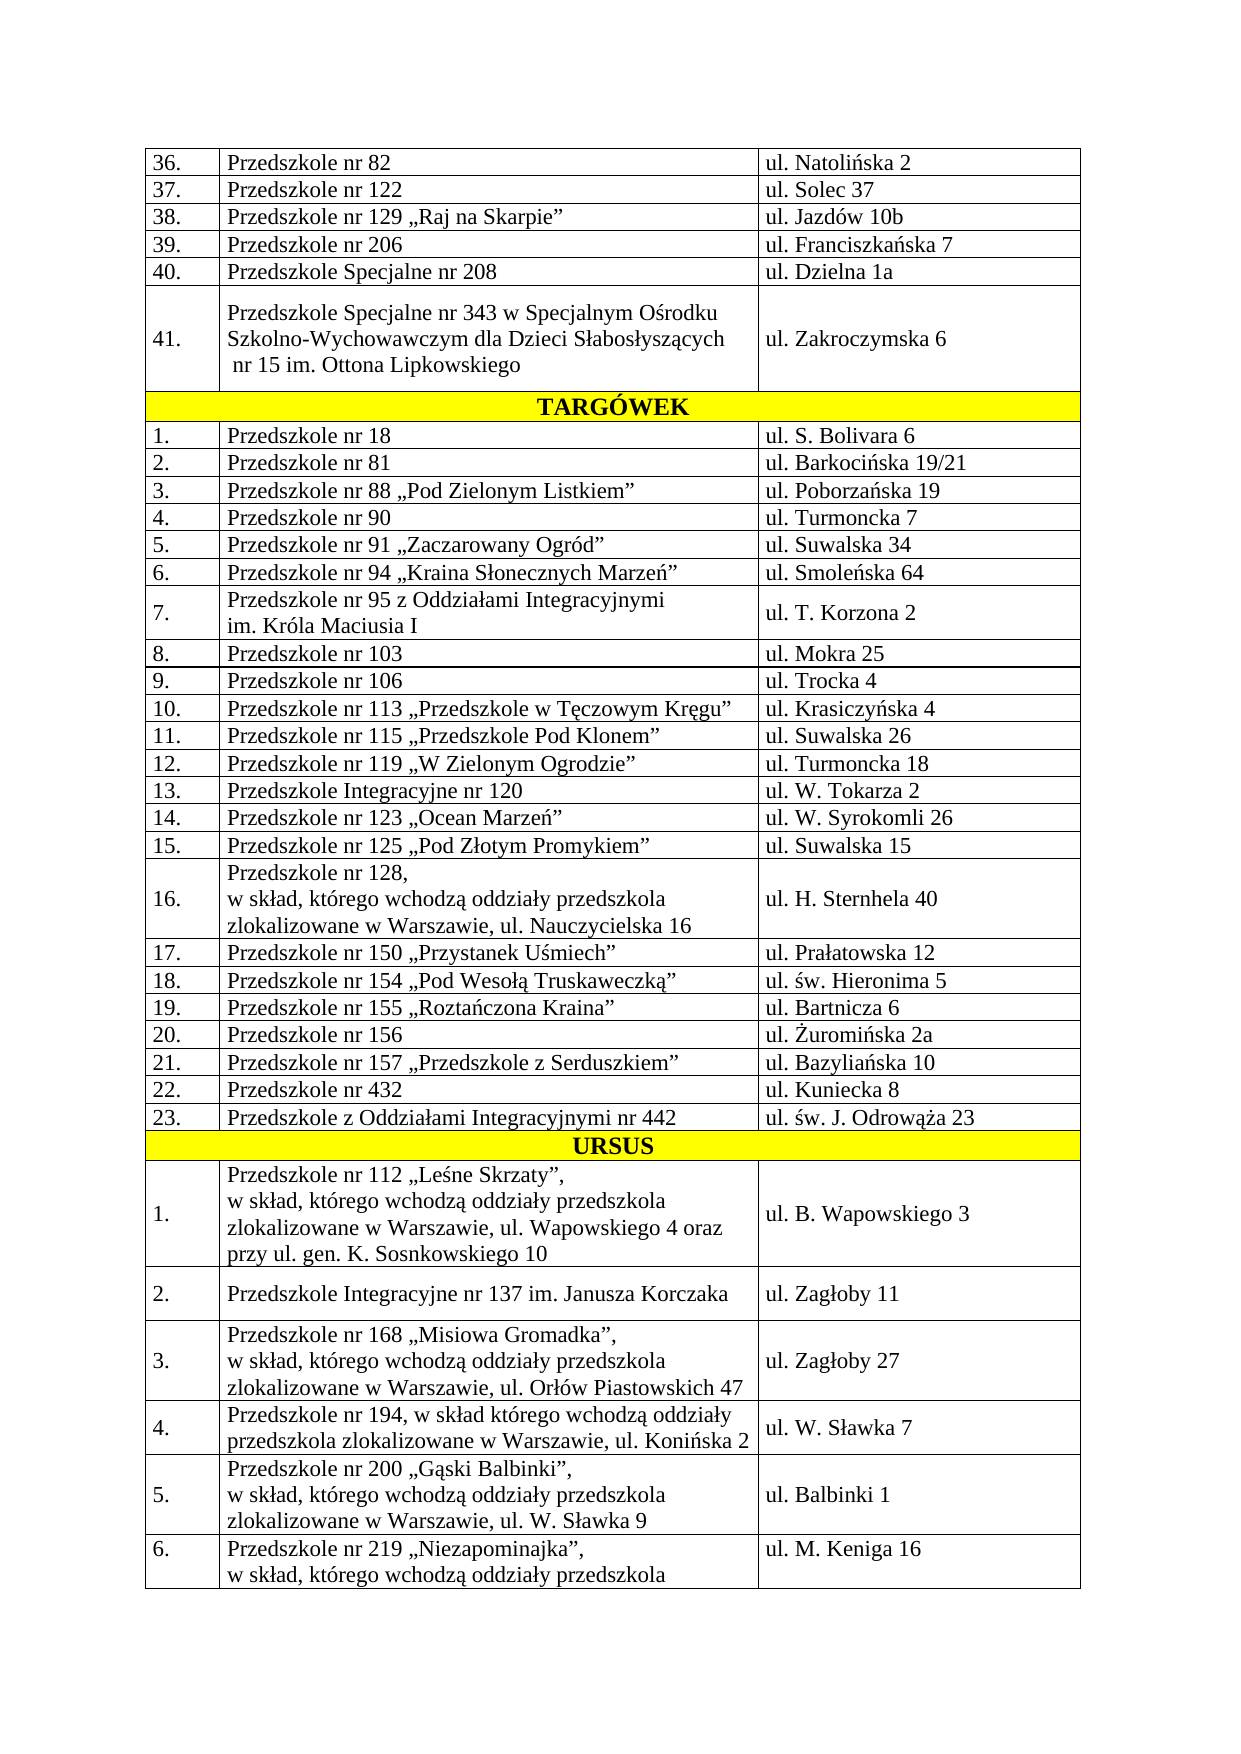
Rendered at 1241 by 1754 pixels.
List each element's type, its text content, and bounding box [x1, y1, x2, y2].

table_cell Przedszkole Specjalne nr 208 [220, 258, 758, 284]
table_cell ul. Natolińska 2 [759, 149, 1080, 175]
table_cell 16. [146, 859, 219, 938]
table_cell Przedszkole nr 112 „Leśne Skrzaty”, w skład, którego wchodzą oddziały przedszkola zlokalizowane w Warszawie, ul. Wapowskiego 4 oraz przy ul. gen. K. Sosnkowskiego 10 [220, 1161, 758, 1266]
table_cell Przedszkole nr 103 [220, 640, 758, 666]
table_cell 21. [146, 1049, 219, 1075]
table_cell Przedszkole nr 156 [220, 1021, 758, 1048]
table_cell ul. S. Bolivara 6 [759, 422, 1080, 448]
table_cell 3. [146, 477, 219, 503]
table_cell 11. [146, 722, 219, 748]
table_cell ul. Żuromińska 2a [759, 1021, 1080, 1048]
table_cell ul. Krasiczyńska 4 [759, 695, 1080, 721]
table_cell 13. [146, 777, 219, 803]
table_cell Przedszkole nr 119 „W Zielonym Ogrodzie” [220, 750, 758, 776]
table_cell 41. [146, 286, 219, 391]
table_cell 20. [146, 1021, 219, 1048]
table_cell ul. W. Sławka 7 [759, 1401, 1080, 1454]
table_cell Przedszkole nr 123 „Ocean Marzeń” [220, 804, 758, 831]
table_cell Przedszkole nr 91 „Zaczarowany Ogród” [220, 531, 758, 558]
table_cell Przedszkole Specjalne nr 343 w Specjalnym Ośrodku Szkolno-Wychowawczym dla Dzieci Słabosłyszących nr 15 im. Ottona Lipkowskiego [220, 286, 758, 391]
table_cell 22. [146, 1076, 219, 1103]
table_cell ul. Zagłoby 27 [759, 1321, 1080, 1400]
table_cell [220, 1535, 758, 1588]
table_cell 19. [146, 994, 219, 1020]
table_cell Przedszkole nr 18 [220, 422, 758, 448]
table_cell ul. Solec 37 [759, 176, 1080, 202]
table_cell 2. [146, 1267, 219, 1320]
table_cell Przedszkole nr 115 „Przedszkole Pod Klonem” [220, 722, 758, 748]
table_cell ul. Zakroczymska 6 [759, 286, 1080, 391]
table_cell ul. Balbinki 1 [759, 1455, 1080, 1534]
table_cell Przedszkole nr 150 „Przystanek Uśmiech” [220, 939, 758, 966]
table_cell 40. [146, 258, 219, 284]
table_cell 7. [146, 586, 219, 639]
table_cell 4. [146, 1401, 219, 1454]
table_cell ul. Turmoncka 18 [759, 750, 1080, 776]
table_cell 1. [146, 1161, 219, 1266]
table_cell Przedszkole nr 94 „Kraina Słonecznych Marzeń” [220, 559, 758, 585]
table_cell ul. Dzielna 1a [759, 258, 1080, 284]
table_cell ul. Kuniecka 8 [759, 1076, 1080, 1103]
table_cell Przedszkole nr 206 [220, 231, 758, 257]
table_cell ul. Zagłoby 11 [759, 1267, 1080, 1320]
table_cell ul. Prałatowska 12 [759, 939, 1080, 966]
table_cell Przedszkole nr 200 „Gąski Balbinki”, w skład, którego wchodzą oddziały przedszkola zlokalizowane w Warszawie, ul. W. Sławka 9 [220, 1455, 758, 1534]
table_cell 36. [146, 149, 219, 175]
table_cell Przedszkole nr 90 [220, 504, 758, 530]
table_cell 3. [146, 1321, 219, 1400]
table_cell 4. [146, 504, 219, 530]
table_cell Przedszkole nr 432 [220, 1076, 758, 1103]
table_cell ul. T. Korzona 2 [759, 586, 1080, 639]
table_cell Przedszkole nr 95 z Oddziałami Integracyjnymi im. Króla Maciusia I [220, 586, 758, 639]
table_cell ul. św. Hieronima 5 [759, 967, 1080, 993]
table_cell ul. B. Wapowskiego 3 [759, 1161, 1080, 1266]
table_cell ul. M. Keniga 16 [759, 1535, 1080, 1588]
table_cell 18. [146, 967, 219, 993]
table_cell 12. [146, 750, 219, 776]
table_cell ul. Suwalska 26 [759, 722, 1080, 748]
table_cell 10. [146, 695, 219, 721]
table_cell Przedszkole nr 122 [220, 176, 758, 202]
table_cell ul. Bartnicza 6 [759, 994, 1080, 1020]
table_cell ul. Bazyliańska 10 [759, 1049, 1080, 1075]
table_cell Przedszkole nr 106 [220, 668, 758, 694]
table_cell 23. [146, 1104, 219, 1130]
table_cell Przedszkole nr 113 „Przedszkole w Tęczowym Kręgu” [220, 695, 758, 721]
table_cell ul. H. Sternhela 40 [759, 859, 1080, 938]
table_cell Przedszkole nr 125 „Pod Złotym Promykiem” [220, 832, 758, 858]
table_cell ul. Trocka 4 [759, 668, 1080, 694]
table_cell URSUS [146, 1131, 1080, 1160]
table_cell Przedszkole nr 88 „Pod Zielonym Listkiem” [220, 477, 758, 503]
table_cell 2. [146, 449, 219, 476]
table_cell 5. [146, 531, 219, 558]
table_cell 37. [146, 176, 219, 202]
table_cell ul. Suwalska 34 [759, 531, 1080, 558]
table_cell 14. [146, 804, 219, 831]
table_cell Przedszkole nr 82 [220, 149, 758, 175]
table_cell ul. Jazdów 10b [759, 204, 1080, 230]
table_cell 38. [146, 204, 219, 230]
table_cell 39. [146, 231, 219, 257]
table_cell ul. Mokra 25 [759, 640, 1080, 666]
table_cell 17. [146, 939, 219, 966]
table_cell 6. [146, 1535, 219, 1588]
table_cell Przedszkole nr 157 „Przedszkole z Serduszkiem” [220, 1049, 758, 1075]
table_cell ul. Suwalska 15 [759, 832, 1080, 858]
table_cell 5. [146, 1455, 219, 1534]
table_cell ul. Franciszkańska 7 [759, 231, 1080, 257]
table_cell TARGÓWEK [146, 392, 1080, 421]
table_cell Przedszkole nr 155 „Roztańczona Kraina” [220, 994, 758, 1020]
table_cell ul. W. Syrokomli 26 [759, 804, 1080, 831]
table_cell Przedszkole nr 168 „Misiowa Gromadka”, w skład, którego wchodzą oddziały przedszkola zlokalizowane w Warszawie, ul. Orłów Piastowskich 47 [220, 1321, 758, 1400]
table_cell ul. Poborzańska 19 [759, 477, 1080, 503]
table_cell Przedszkole nr 81 [220, 449, 758, 476]
table_cell Przedszkole nr 129 „Raj na Skarpie” [220, 204, 758, 230]
table_cell ul. św. J. Odrowąża 23 [759, 1104, 1080, 1130]
table_cell Przedszkole nr 128, w skład, którego wchodzą oddziały przedszkola zlokalizowane w Warszawie, ul. Nauczycielska 16 [220, 859, 758, 938]
table_cell ul. Barkocińska 19/21 [759, 449, 1080, 476]
table_cell Przedszkole nr 194, w skład którego wchodzą oddziały przedszkola zlokalizowane w Warszawie, ul. Konińska 2 [220, 1401, 758, 1454]
table_cell Przedszkole Integracyjne nr 120 [220, 777, 758, 803]
table_cell ul. W. Tokarza 2 [759, 777, 1080, 803]
table_cell ul. Smoleńska 64 [759, 559, 1080, 585]
table_cell 1. [146, 422, 219, 448]
table_cell Przedszkole nr 154 „Pod Wesołą Truskaweczką” [220, 967, 758, 993]
table_cell Przedszkole z Oddziałami Integracyjnymi nr 442 [220, 1104, 758, 1130]
table_cell 8. [146, 640, 219, 666]
table_cell 9. [146, 668, 219, 694]
table_cell Przedszkole Integracyjne nr 137 im. Janusza Korczaka [220, 1267, 758, 1320]
table_cell 6. [146, 559, 219, 585]
table_cell ul. Turmoncka 7 [759, 504, 1080, 530]
table_cell 15. [146, 832, 219, 858]
